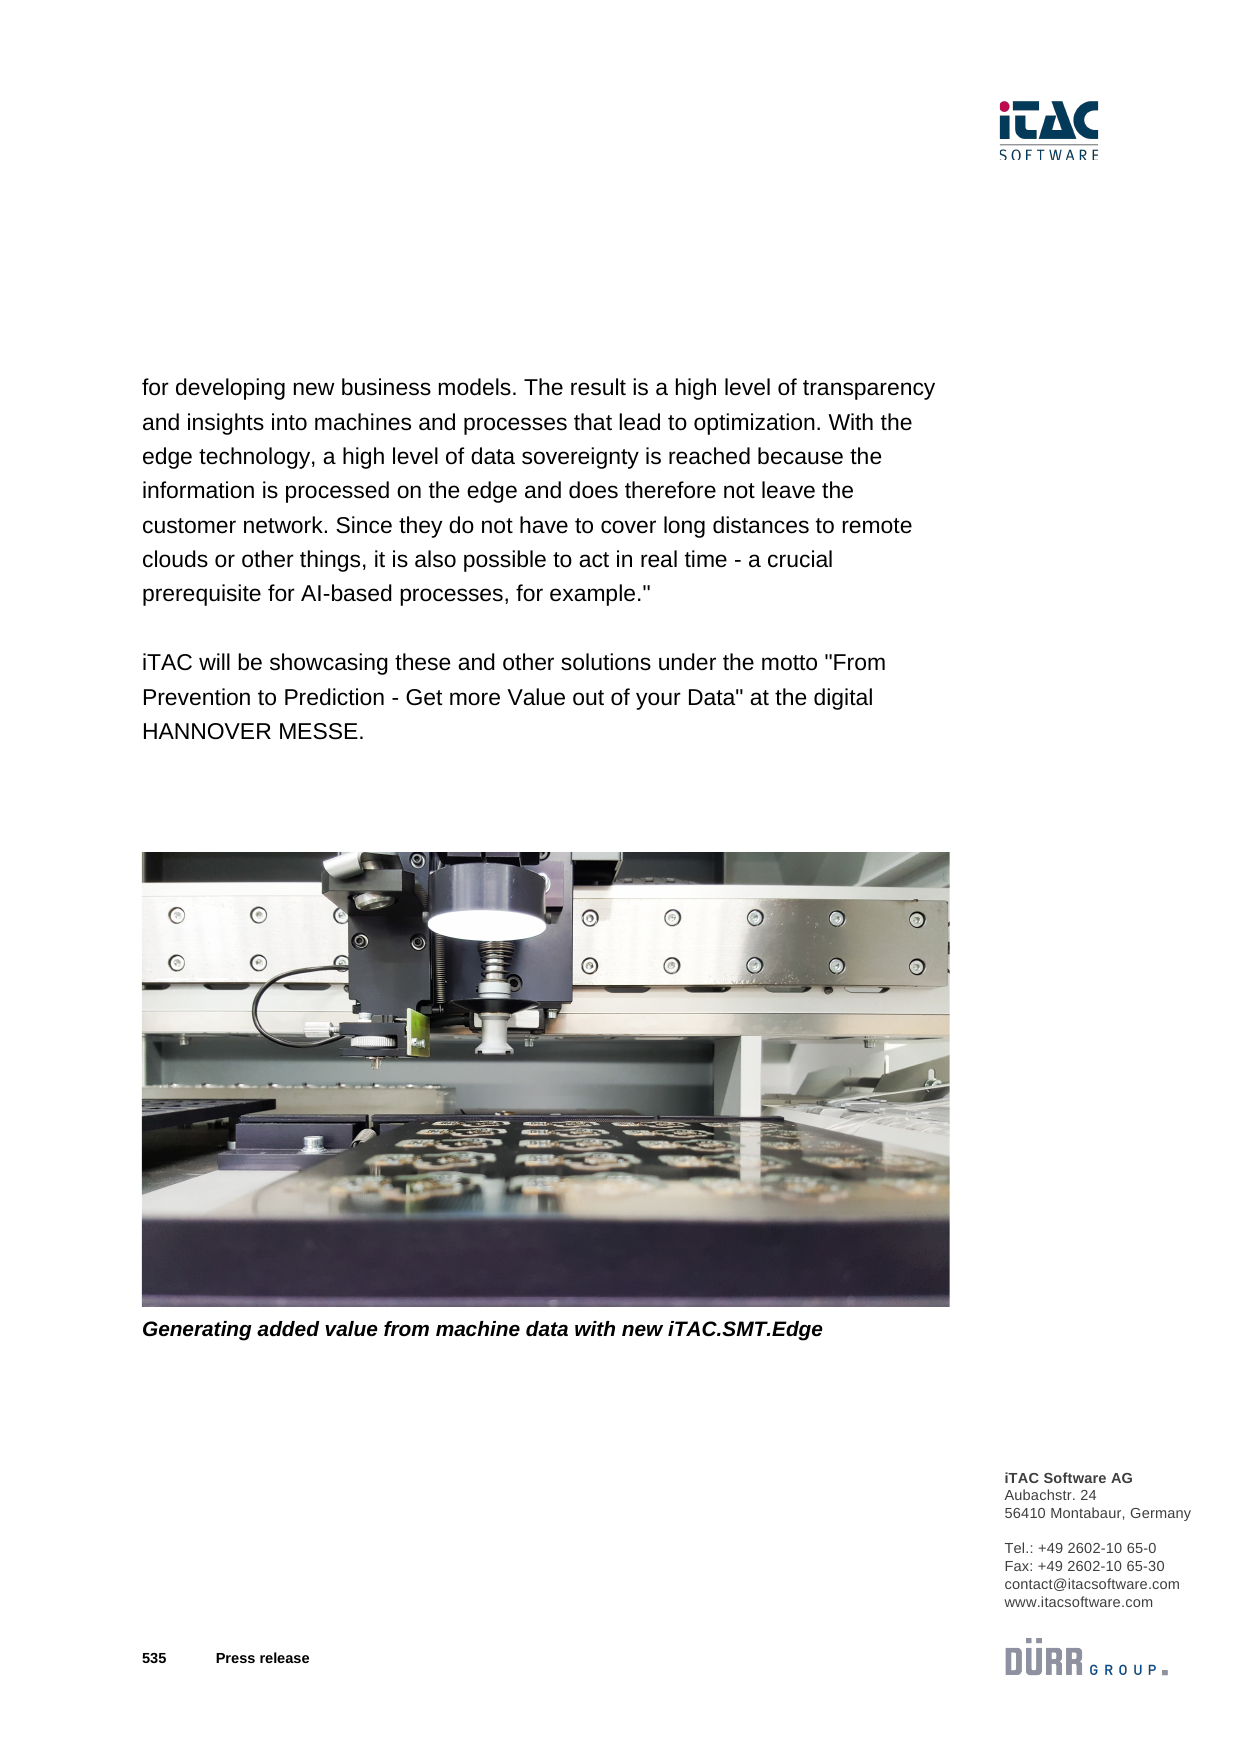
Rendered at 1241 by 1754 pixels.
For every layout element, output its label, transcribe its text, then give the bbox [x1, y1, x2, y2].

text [142, 366, 951, 607]
picture [141, 852, 950, 1307]
text Generating added value from machine data with new iTAC.SMT.Edge [142, 1307, 951, 1341]
text iTAC will be showcasing these and other solutions under the motto "From Prevention to Prediction - Get more Value out of your Data" at the digital HANNOVER MESSE. [142, 641, 951, 744]
